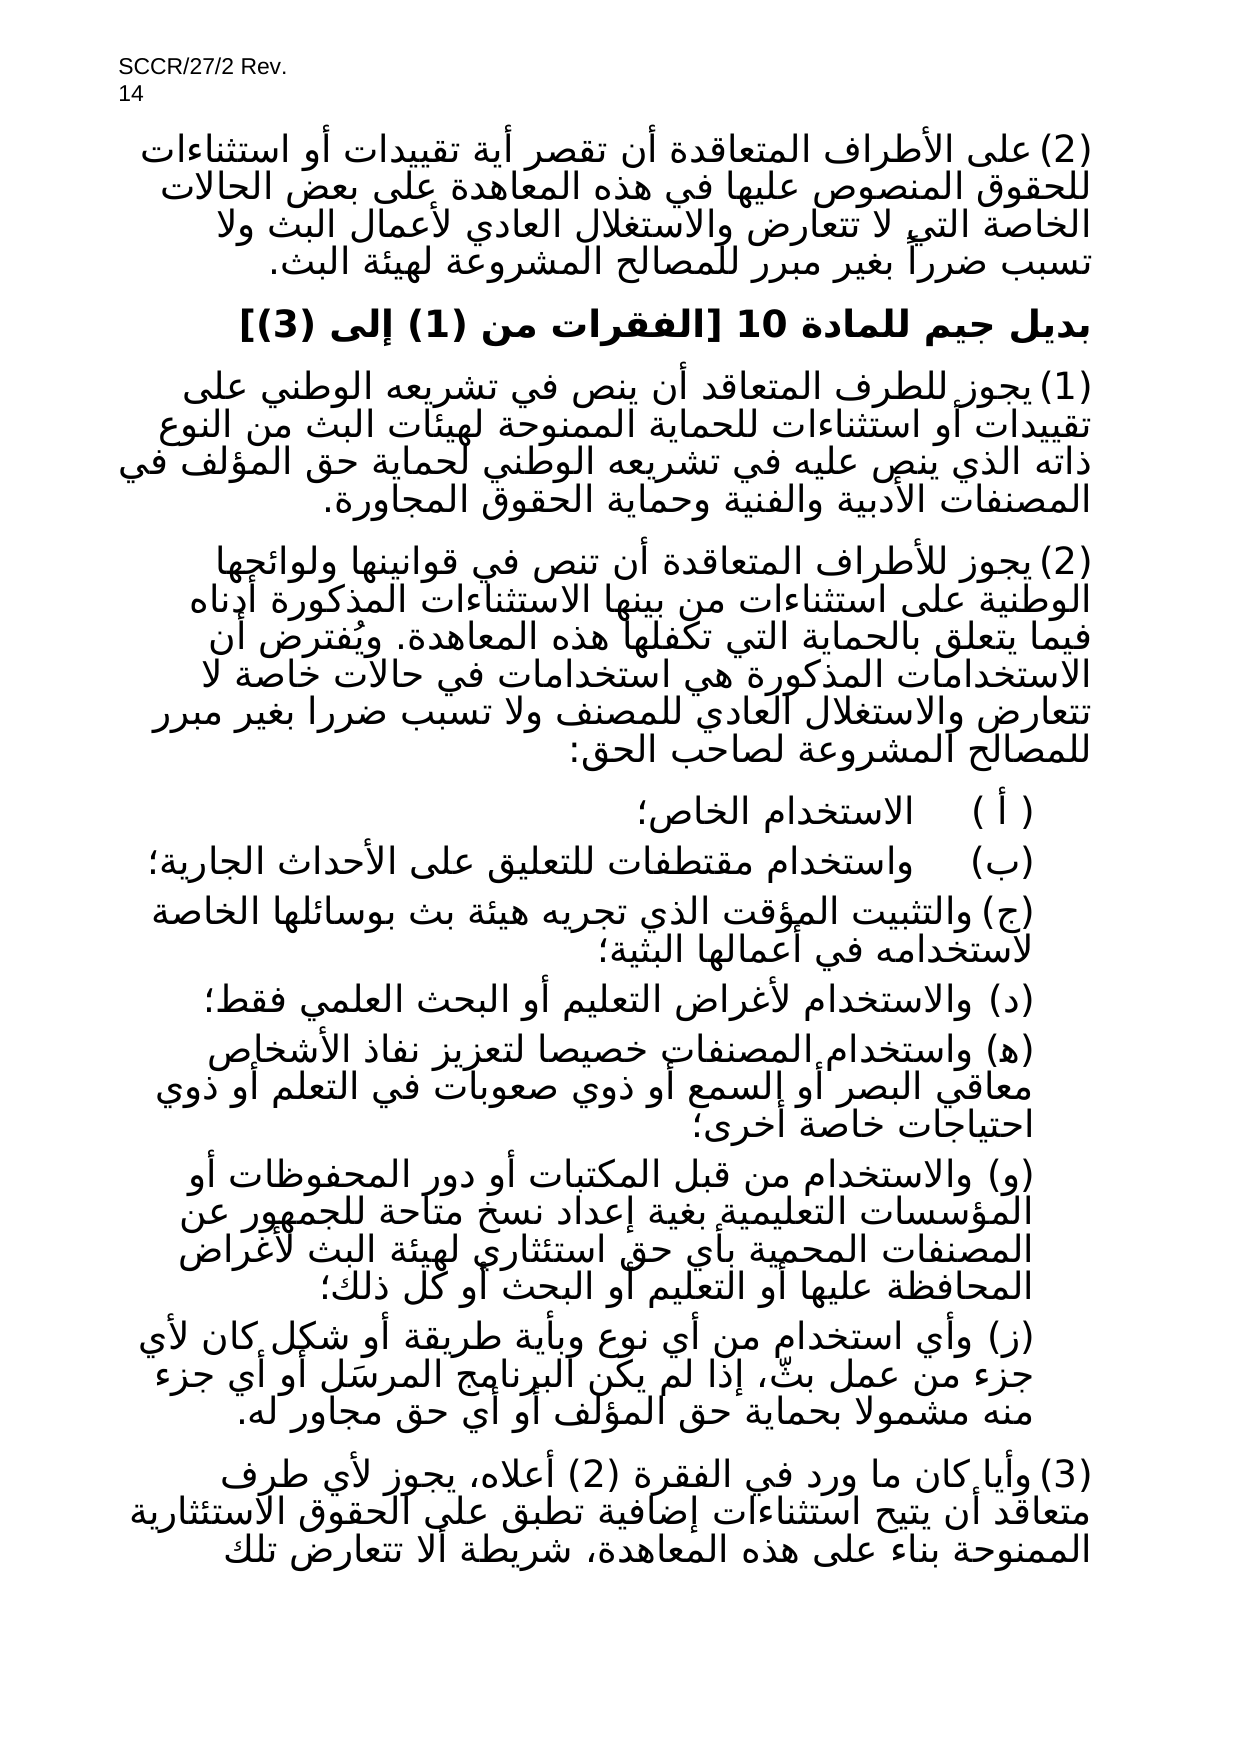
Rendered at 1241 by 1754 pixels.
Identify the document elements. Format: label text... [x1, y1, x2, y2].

text (ﻫ) واستخدام المصنفات خصيصا لتعزيز نفاذ الأشخاص معاقي البصر أو السمع أو ذوي صعوبات في التعلم أو ذوي احتياجات خاصة أخرى؛ [118, 1032, 1034, 1145]
text (ز) وأي استخدام من أي نوع وبأية طريقة أو شكل كان لأي جزء من عمل بثّ، إذا لم يكن البرنامج المرسَل أو أي جزء منه مشمولا بحماية حق المؤلف أو أي حق مجاور له. [118, 1320, 1035, 1432]
text (2) يجوز للأطراف المتعاقدة أن تنص في قوانينها ولوائحها الوطنية على استثناءات من بينها الاستثناءات المذكورة أدناه فيما يتعلق بالحماية التي تكفلها هذه المعاهدة. ويُفترض أن الاستخدامات المذكورة هي استخدامات في حالات خاصة لا تتعارض والاستغلال العادي للمصنف ولا تسبب ضررا بغير مبرر للمصالح المشروعة لصاحب الحق: [118, 545, 1092, 770]
text (ج) والتثبيت المؤقت الذي تجريه هيئة بث بوسائلها الخاصة لاستخدامه في أعمالها البثية؛ [118, 895, 1034, 970]
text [118, 1457, 1092, 1570]
text (ب) واستخدام مقتطفات للتعليق على الأحداث الجارية؛ [118, 845, 534, 882]
text (2) على الأطراف المتعاقدة أن تقصر أية تقييدات أو استثناءات للحقوق المنصوص عليها في هذه المعاهدة على بعض الحالات الخاصة التي لا تتعارض والاستغلال العادي لأعمال البث ولا تسبب ضرراً بغير مبرر للمصالح المشروعة لهيئة البث. [118, 132, 1092, 282]
text (د) والاستخدام لأغراض التعليم أو البحث العلمي فقط؛ [118, 982, 1034, 1020]
text ( أ ) الاستخدام الخاص؛ [118, 795, 1034, 832]
text (ب) واستخدام مقتطفات للتعليق على الأحداث الجارية؛ [506, 845, 1034, 882]
text (و) والاستخدام من قبل المكتبات أو دور المحفوظات أو المؤسسات التعليمية بغية إعداد نسخ متاحة للجمهور عن المصنفات المحمية بأي حق استئثاري لهيئة البث لأغراض المحافظة عليها أو التعليم أو البحث أو كل ذلك؛ [118, 1157, 1034, 1307]
text بديل جيم للمادة 10 [الفقرات من (1) إلى (3)] [118, 307, 1092, 345]
